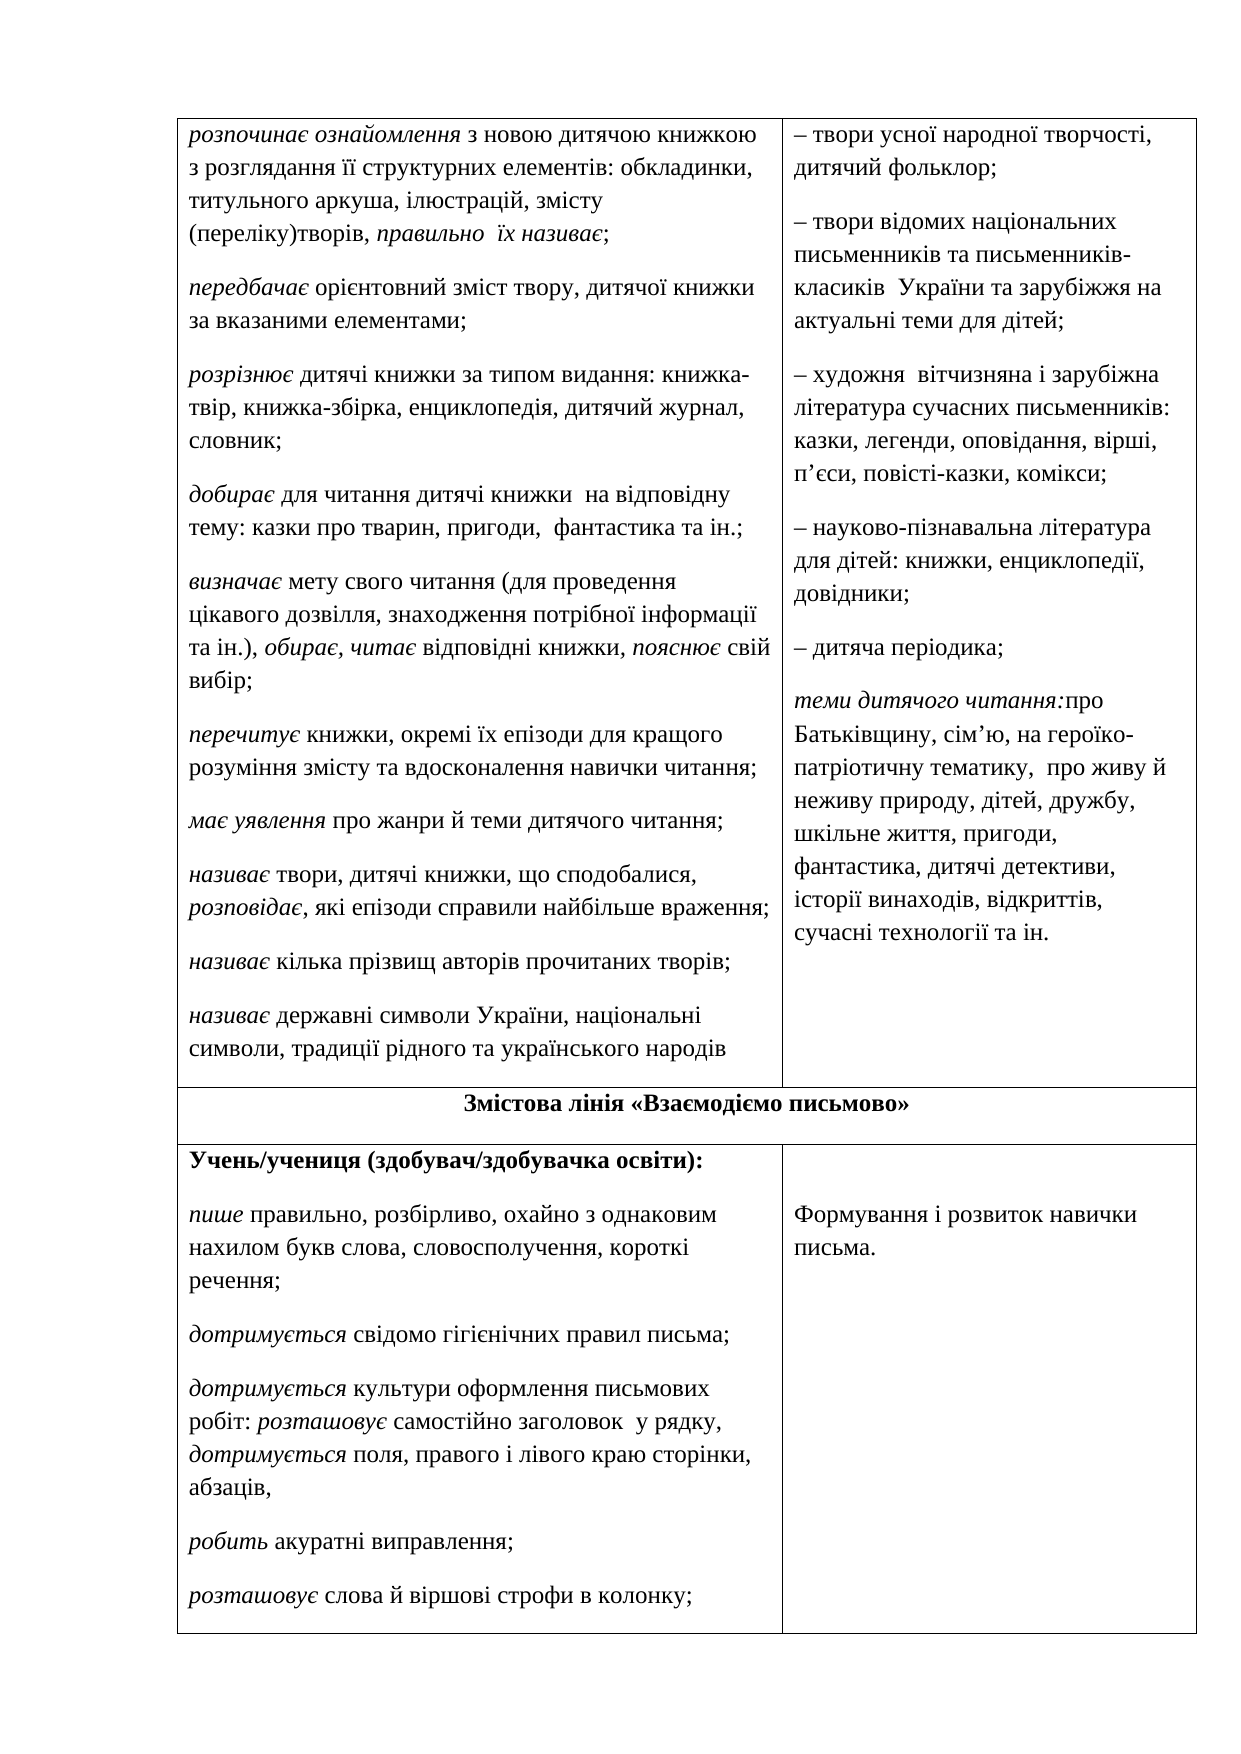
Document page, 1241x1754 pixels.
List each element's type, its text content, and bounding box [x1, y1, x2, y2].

table_cell Змістова лінія «Взаємодіємо письмово» [178, 1088, 1196, 1144]
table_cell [783, 1145, 1196, 1633]
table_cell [178, 119, 782, 1087]
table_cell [783, 119, 1196, 1087]
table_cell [178, 1145, 782, 1633]
